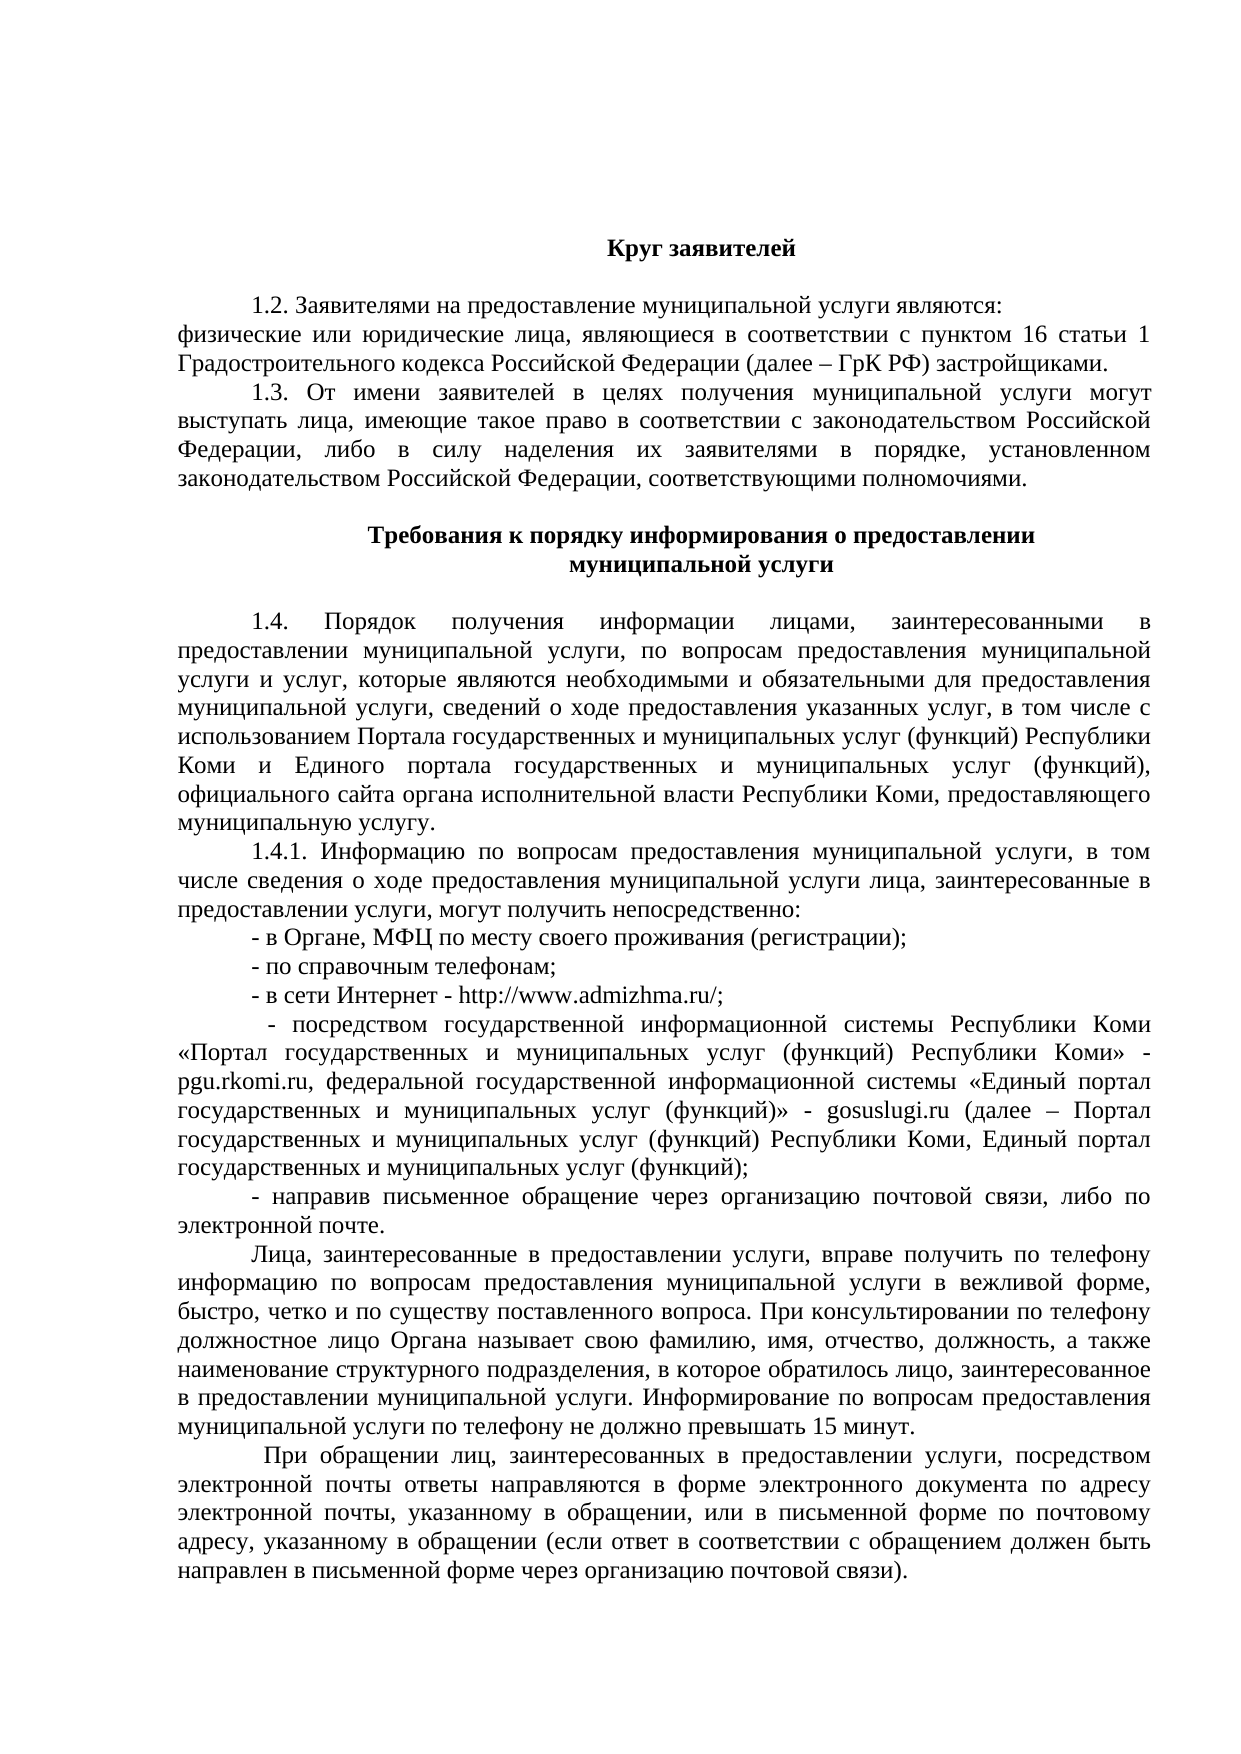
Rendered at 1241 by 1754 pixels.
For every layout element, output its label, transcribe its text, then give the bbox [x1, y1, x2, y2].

text - посредством государственной информационной системы Республики Коми «Портал государственных и муниципальных услуг (функций) Республики Коми» - pgu.rkomi.ru, федеральной государственной информационной системы «Единый портал государственных и муниципальных услуг (функций)» - gosuslugi.ru (далее – Портал государственных и муниципальных услуг (функций) Республики Коми, Единый портал государственных и муниципальных услуг (функций); [177, 1009, 1152, 1181]
text - по справочным телефонам; [177, 951, 1152, 980]
text муниципальной услуги [177, 549, 1152, 577]
text - в сети Интернет - http://www.admizhma.ru/; [177, 980, 1152, 1009]
text 1.2. Заявителями на предоставление муниципальной услуги являются: [177, 291, 1152, 319]
text 1.4.1. Информацию по вопросам предоставления муниципальной услуги, в том числе сведения о ходе предоставления муниципальной услуги лица, заинтересованные в предоставлении услуги, могут получить непосредственно: [177, 836, 1152, 922]
text 1.3. От имени заявителей в целях получения муниципальной услуги могут выступать лица, имеющие такое право в соответствии с законодательством Российской Федерации, либо в силу наделения их заявителями в порядке, установленном законодательством Российской Федерации, соответствующими полномочиями. [177, 377, 1152, 492]
text Требования к порядку информирования о предоставлении [177, 520, 1152, 549]
text Круг заявителей [177, 233, 1152, 262]
text физические или юридические лица, являющиеся в соответствии с пунктом 16 статьи 1 Градостроительного кодекса Российской Федерации (далее – ГрК РФ) застройщиками. [177, 319, 1152, 377]
text При обращении лиц, заинтересованных в предоставлении услуги, посредством электронной почты ответы направляются в форме электронного документа по адресу электронной почты, указанному в обращении, или в письменной форме по почтовому адресу, указанному в обращении (если ответ в соответствии с обращением должен быть направлен в письменной форме через организацию почтовой связи). [177, 1440, 1152, 1584]
text 1.4. Порядок получения информации лицами, заинтересованными в предоставлении муниципальной услуги, по вопросам предоставления муниципальной услуги и услуг, которые являются необходимыми и обязательными для предоставления муниципальной услуги, сведений о ходе предоставления указанных услуг, в том числе с использованием Портала государственных и муниципальных услуг (функций) Республики Коми и Единого портала государственных и муниципальных услуг (функций), официального сайта органа исполнительной власти Республики Коми, предоставляющего муниципальную услугу. [177, 606, 1152, 836]
text Лица, заинтересованные в предоставлении услуги, вправе получить по телефону информацию по вопросам предоставления муниципальной услуги в вежливой форме, быстро, четко и по существу поставленного вопроса. При консультировании по телефону должностное лицо Органа называет свою фамилию, имя, отчество, должность, а также наименование структурного подразделения, в которое обратилось лицо, заинтересованное в предоставлении муниципальной услуги. Информирование по вопросам предоставления муниципальной услуги по телефону не должно превышать 15 минут. [177, 1239, 1152, 1440]
text - в Органе, МФЦ по месту своего проживания (регистрации); [177, 922, 1152, 951]
text - направив письменное обращение через организацию почтовой связи, либо по электронной почте. [177, 1181, 1152, 1239]
